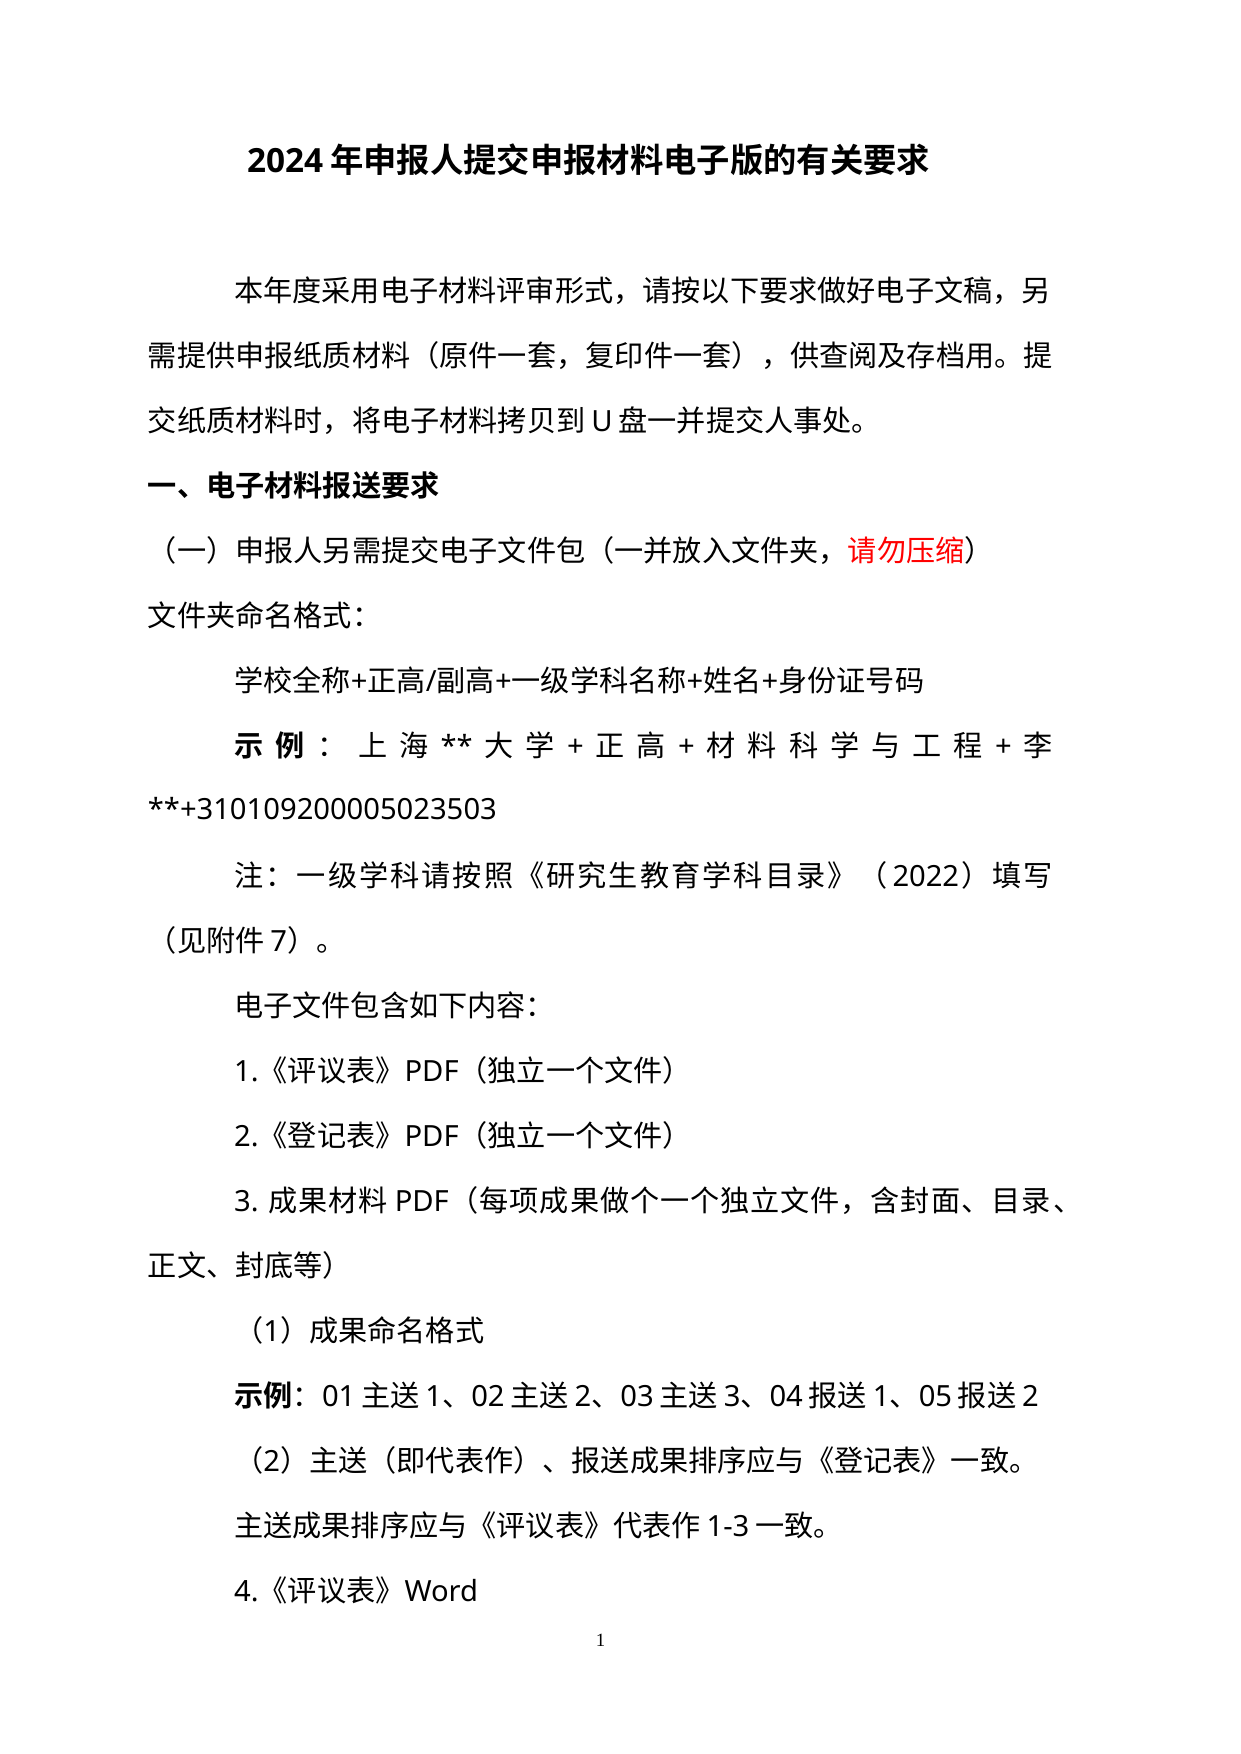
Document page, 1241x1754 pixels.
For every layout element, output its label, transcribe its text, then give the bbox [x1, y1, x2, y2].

text 本年度采用电子材料评审形式，请按以下要求做好电子文稿，另需提供申报纸质材料（原件一套，复印件一套），供查阅及存档用。提交纸质材料时，将电子材料拷贝到U盘一并提交人事处。 [148, 256, 1053, 451]
text 1.《评议表》PDF（独立一个文件） [148, 1036, 1053, 1101]
text 注：一级学科请按照《研究生教育学科目录》（2022）填写（见附件7）。 [148, 841, 1053, 971]
text 示例：上海**大学+正高+材料科学与工程+李**+310109200005023503 [148, 711, 1053, 841]
text （一）申报人另需提交电子文件包（一并放入文件夹，请勿压缩） [148, 516, 1053, 581]
text 电子文件包含如下内容： [148, 971, 1053, 1036]
text （2）主送（即代表作）、报送成果排序应与《登记表》一致。 [148, 1426, 1053, 1491]
text 3. 成果材料PDF（每项成果做个一个独立文件，含封面、目录、正文、封底等） [148, 1166, 1053, 1296]
text 2.《登记表》PDF（独立一个文件） [148, 1101, 1053, 1166]
text 学校全称+正高/副高+一级学科名称+姓名+身份证号码 [148, 646, 1053, 711]
text 主送成果排序应与《评议表》代表作1-3一致。 [148, 1491, 1053, 1556]
text 一、电子材料报送要求 [148, 451, 1053, 516]
text 文件夹命名格式： [148, 581, 1053, 646]
text 4.《评议表》Word [148, 1556, 1053, 1621]
text 示例：01主送1、02主送2、03主送3、04报送1、05报送2 [148, 1361, 1053, 1426]
text 2024年申报人提交申报材料电子版的有关要求 [148, 126, 1053, 191]
text （1）成果命名格式 [148, 1296, 1053, 1361]
